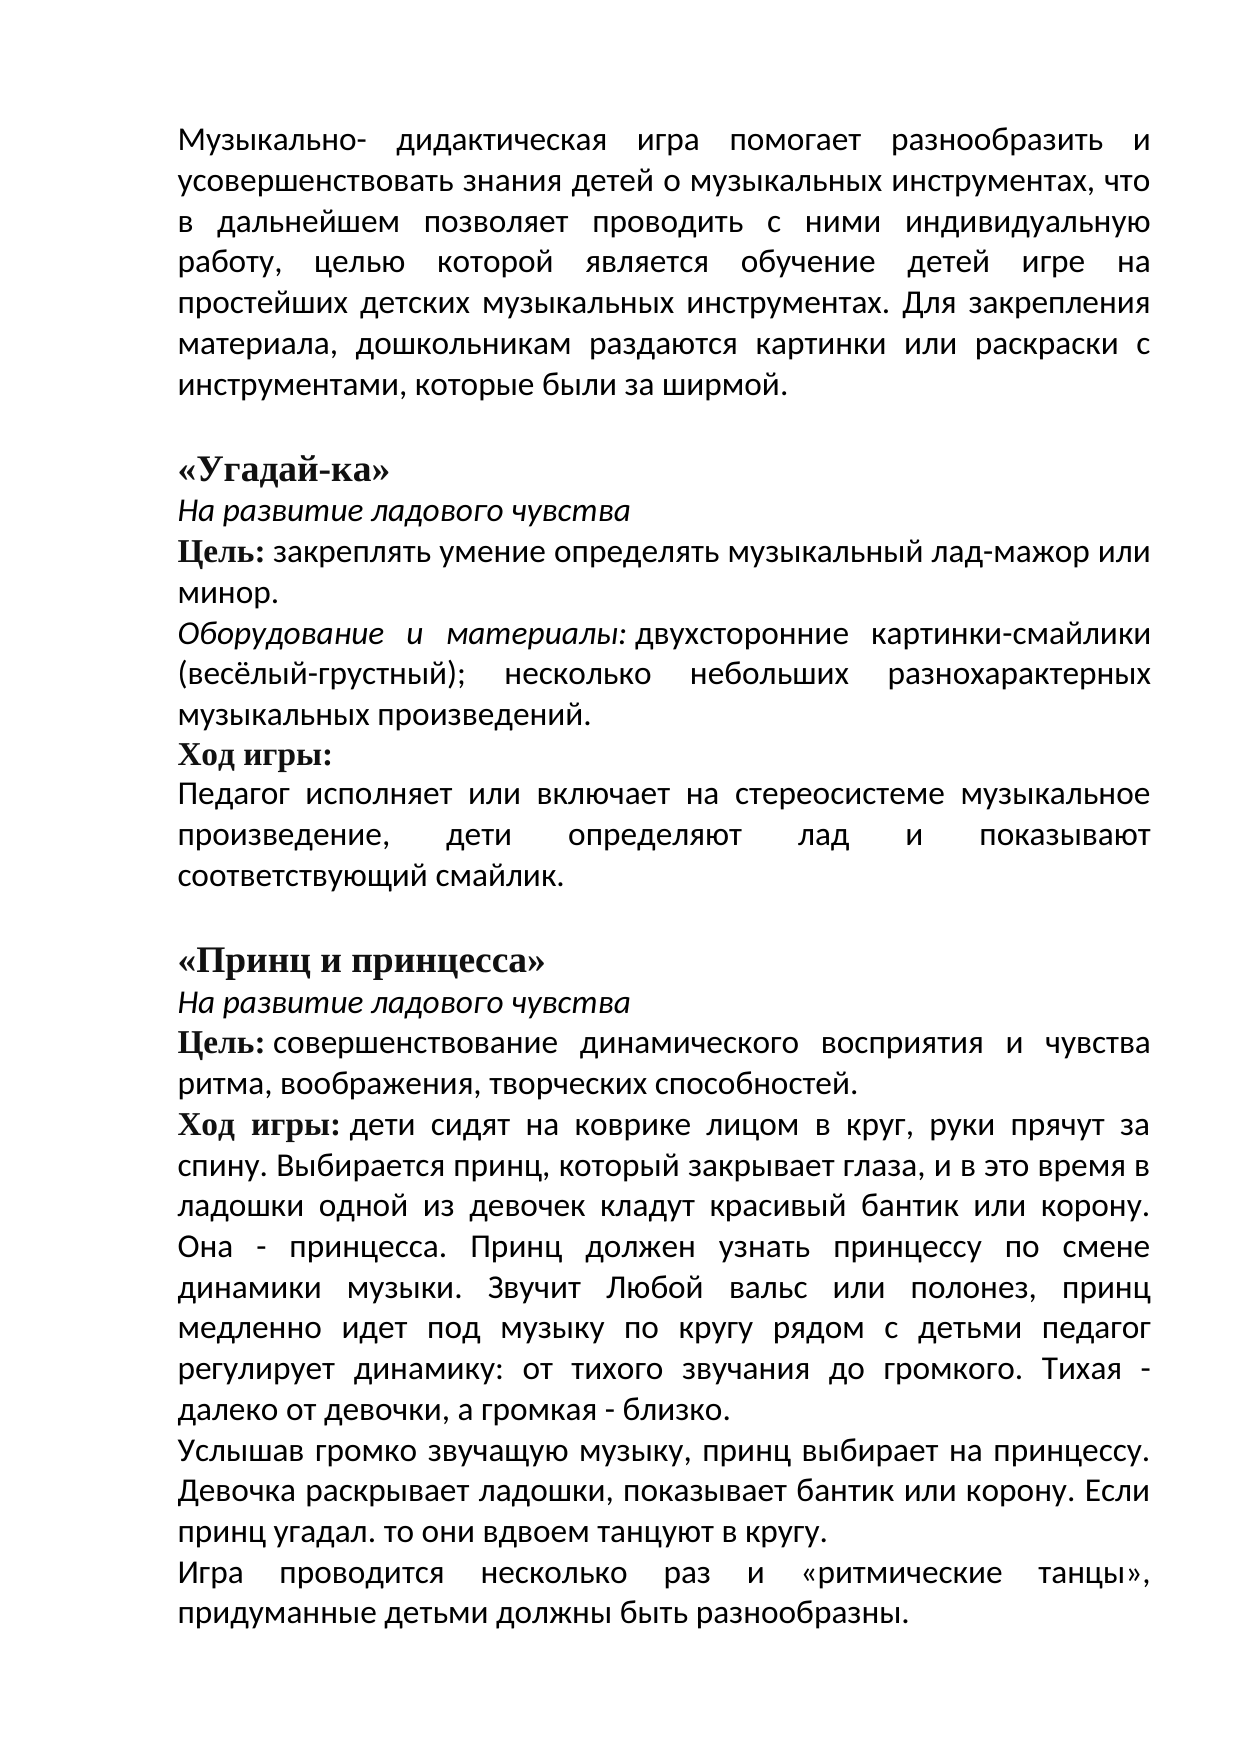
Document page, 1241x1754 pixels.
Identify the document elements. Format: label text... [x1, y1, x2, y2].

text Цель: совершенствование динамического восприятия и чувства ритма, воображения, творческих способностей. [177, 1021, 1152, 1103]
text Услышав громко звучащую музыку, принц выбирает на принцессу. Девочка раскрывает ладошки, показывает бантик или корону. Если принц угадал. то они вдвоем танцуют в кругу. [177, 1429, 1152, 1551]
text Ход игры: [177, 734, 1152, 772]
text На развитие ладового чувства [177, 981, 1152, 1021]
text На развитие ладового чувства [177, 489, 1152, 530]
text Ход игры: дети сидят на коврике лицом в круг, руки прячут за спину. Выбирается принц, который закрывает глаза, и в это время в ладошки одной из девочек кладут красивый бантик или корону. Она - принцесса. Принц должен узнать принцессу по смене динамики музыки. Звучит Любой вальс или полонез, принц медленно идет под музыку по кругу рядом с детьми педагог регулирует динамику: от тихого звучания до громкого. Тихая - далеко от девочки, а громкая - близко. [177, 1103, 1152, 1429]
text «Принц и принцесса» [177, 937, 1152, 981]
text Цель: закреплять умение определять музыкальный лад-мажор или минор. [177, 530, 1152, 612]
text Оборудование и материалы: двухсторонние картинки-смайлики (весёлый-грустный); несколько небольших разнохарактерных музыкальных произведений. [177, 612, 1152, 734]
text Музыкально- дидактическая игра помогает разнообразить и усовершенствовать знания детей о музыкальных инструментах, что в дальнейшем позволяет проводить с ними индивидуальную работу, целью которой является обучение детей игре на простейших детских музыкальных инструментах. Для закрепления материала, дошкольникам раздаются картинки или раскраски с инструментами, которые были за ширмой. [177, 118, 1152, 403]
text Игра проводится несколько раз и «ритмические танцы», придуманные детьми должны быть разнообразны. [177, 1551, 1152, 1632]
text Педагог исполняет или включает на стереосистеме музыкальное произведение, дети определяют лад и показывают соответствующий смайлик. [177, 772, 1152, 894]
text «Угадай-ка» [177, 446, 1152, 489]
